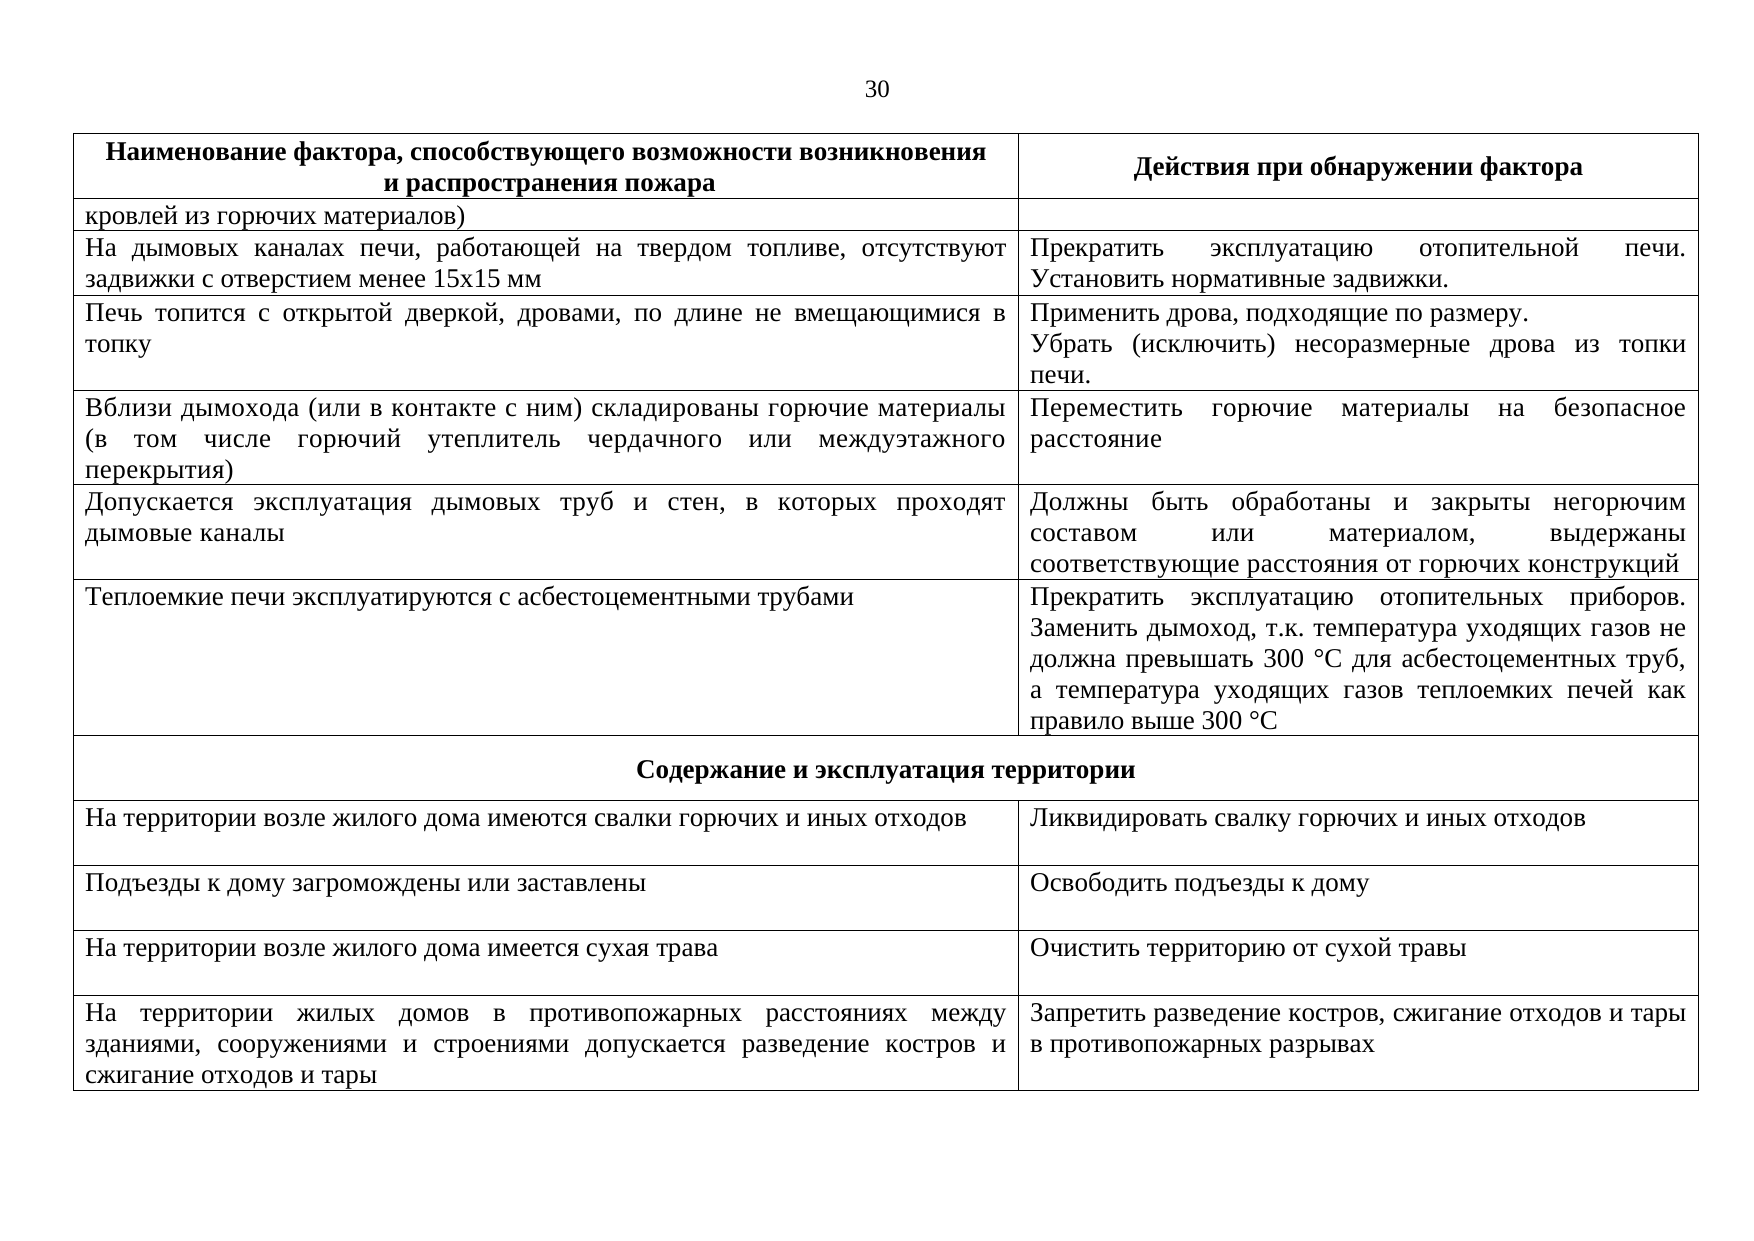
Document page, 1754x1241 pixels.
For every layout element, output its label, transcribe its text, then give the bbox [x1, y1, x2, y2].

table_cell Прекратить эксплуатацию отопительных приборов. Заменить дымоход, т.к. температура уходящих газов не должна превышать 300 °C для асбестоцементных труб, а температура уходящих газов теплоемких печей как правило выше 300 °C [1019, 580, 1698, 735]
table_cell Содержание и эксплуатация территории [74, 736, 1698, 800]
table_cell Должны быть обработаны и закрыты негорючим составом или материалом, выдержаны соответствующие расстояния от горючих конструкций [1019, 485, 1698, 578]
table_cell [1019, 199, 1698, 230]
table_cell Переместить горючие материалы на безопасное расстояние [1019, 391, 1698, 484]
table_cell Печь топится с открытой дверкой, дровами, по длине не вмещающимися в топку [74, 296, 1018, 389]
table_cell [74, 199, 1018, 230]
table_cell Применить дрова, подходящие по размеру. Убрать (исключить) несоразмерные дрова из топки печи. [1019, 296, 1698, 389]
table_cell На территории возле жилого дома имеются свалки горючих и иных отходов [74, 801, 1018, 865]
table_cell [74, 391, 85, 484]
table_cell На территории возле жилого дома имеется сухая трава [74, 931, 1018, 995]
table_cell Подъезды к дому загромождены или заставлены [74, 866, 1018, 930]
table_cell Вблизи дымохода (или в контакте с ним) складированы горючие материалы (в том числе горючий утеплитель чердачного или междуэтажного перекрытия) [234, 391, 1018, 484]
table_cell Освободить подъезды к дому [1019, 866, 1698, 930]
table_cell Ликвидировать свалку горючих и иных отходов [1019, 801, 1698, 865]
table_cell На дымовых каналах печи, работающей на твердом топливе, отсутствуют задвижки с отверстием менее 15x15 мм [74, 231, 1018, 295]
table_cell Теплоемкие печи эксплуатируются с асбестоцементными трубами [74, 580, 1018, 735]
table_cell На территории жилых домов в противопожарных расстояниях между зданиями, сооружениями и строениями допускается разведение костров и сжигание отходов и тары [74, 996, 1018, 1090]
table_header Действия при обнаружении фактора [1019, 134, 1698, 198]
table_cell Прекратить эксплуатацию отопительной печи. Установить нормативные задвижки. [1019, 231, 1698, 295]
table_cell Допускается эксплуатация дымовых труб и стен, в которых проходят дымовые каналы [74, 485, 1018, 578]
table_cell Запретить разведение костров, сжигание отходов и тары в противопожарных разрывах [1019, 996, 1698, 1090]
table_header Наименование фактора, способствующего возможности возникновения и распространения пожара [74, 134, 1018, 198]
table_cell Очистить территорию от сухой травы [1019, 931, 1698, 995]
